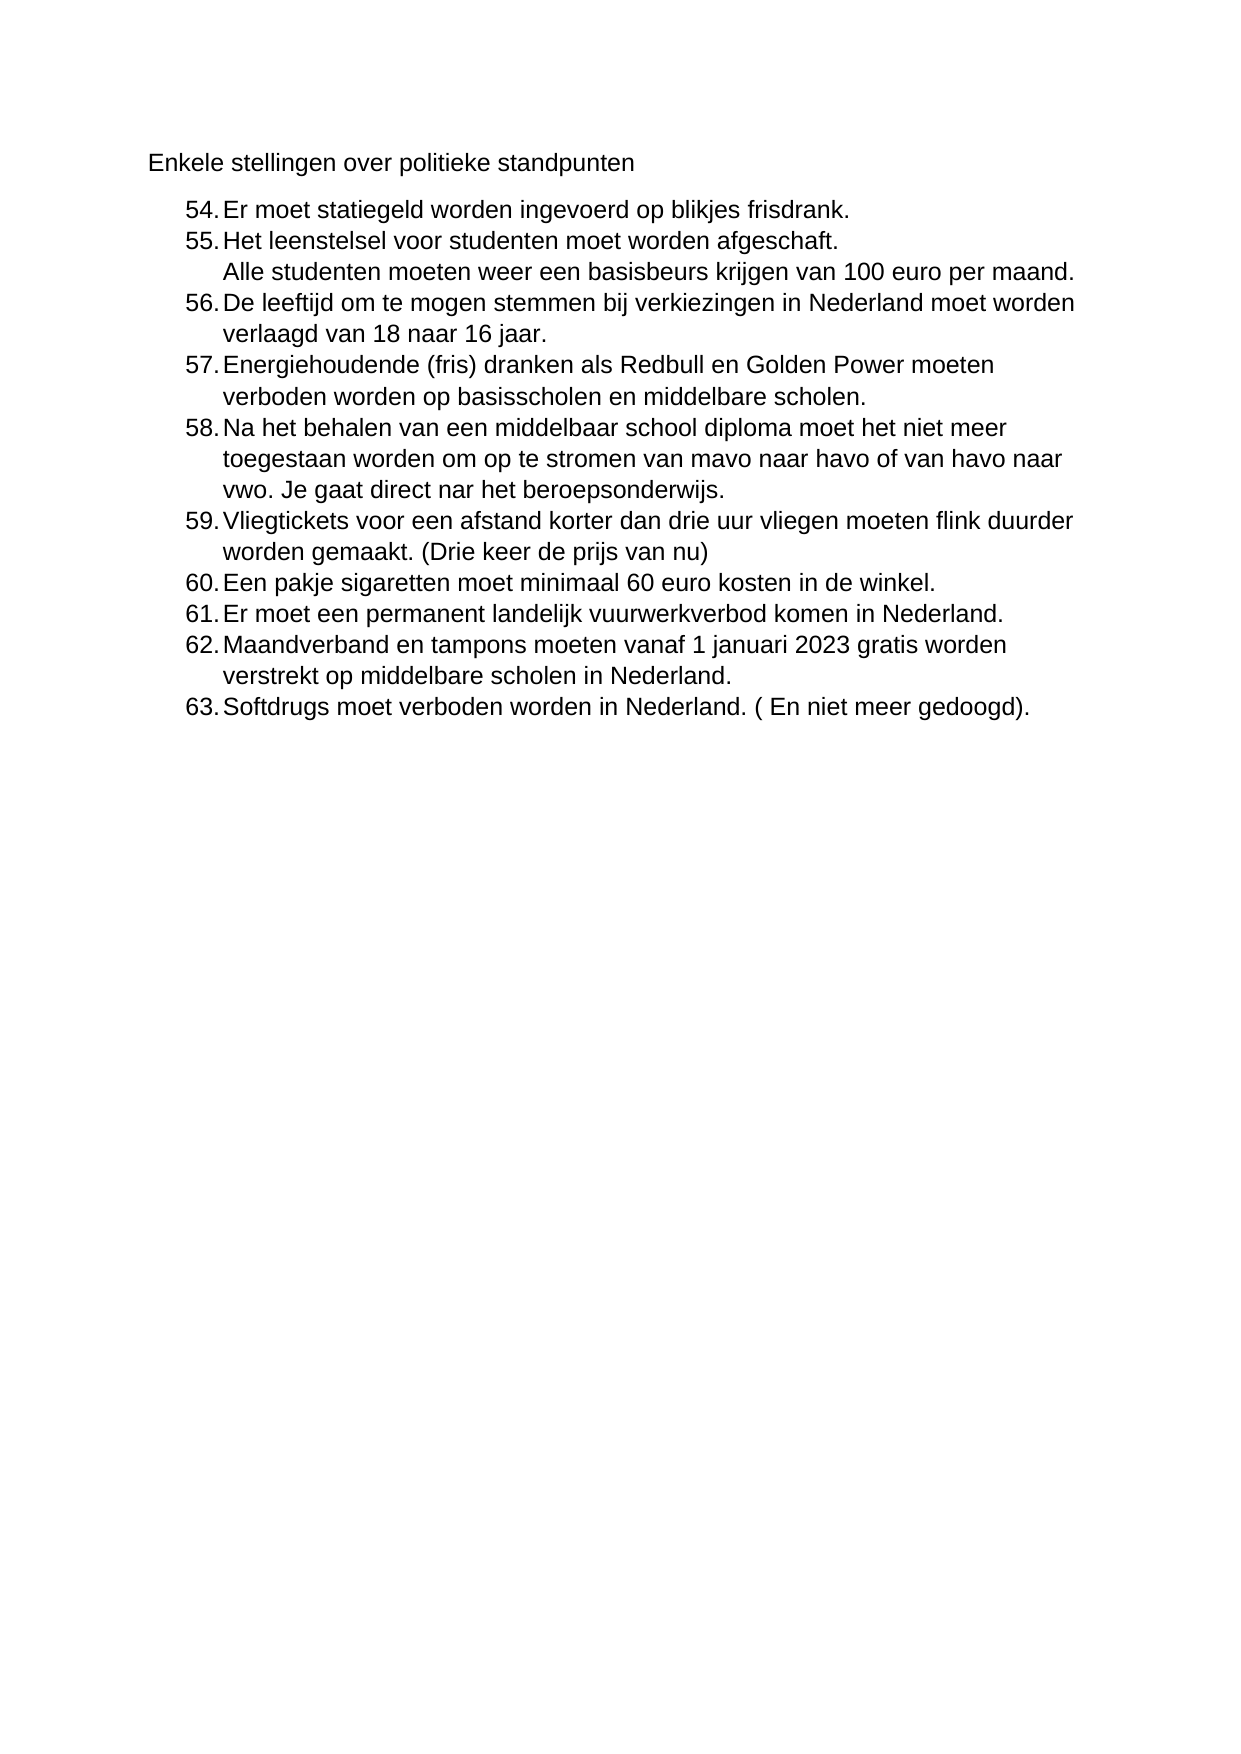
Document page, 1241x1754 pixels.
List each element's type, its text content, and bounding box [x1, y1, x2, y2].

list Het leenstelsel voor studenten moet worden afgeschaft. Alle studenten moeten weer een basisbeurs krijgen van 100 euro per maand. [185, 226, 1093, 286]
list Na het behalen van een middelbaar school diploma moet het niet meer toegestaan worden om op te stromen van mavo naar havo of van havo naar vwo. Je gaat direct nar het beroepsonderwijs. [185, 413, 1093, 503]
list Vliegtickets voor een afstand korter dan drie uur vliegen moeten flink duurder worden gemaakt. (Drie keer de prijs van nu) [185, 506, 1093, 566]
list Softdrugs moet verboden worden in Nederland. ( En niet meer gedoogd). [185, 692, 1093, 721]
list Er moet statiegeld worden ingevoerd op blikjes frisdrank. [185, 195, 1093, 224]
list Maandverband en tampons moeten vanaf 1 januari 2023 gratis worden verstrekt op middelbare scholen in Nederland. [185, 630, 1093, 690]
list Er moet een permanent landelijk vuurwerkverbod komen in Nederland. [185, 599, 1093, 628]
list Energiehoudende (fris) dranken als Redbull en Golden Power moeten verboden worden op basisscholen en middelbare scholen. [185, 351, 1093, 410]
list De leeftijd om te mogen stemmen bij verkiezingen in Nederland moet worden verlaagd van 18 naar 16 jaar. [185, 288, 1093, 348]
text Enkele stellingen over politieke standpunten [148, 148, 1093, 176]
list Een pakje sigaretten moet minimaal 60 euro kosten in de winkel. [185, 568, 1093, 597]
